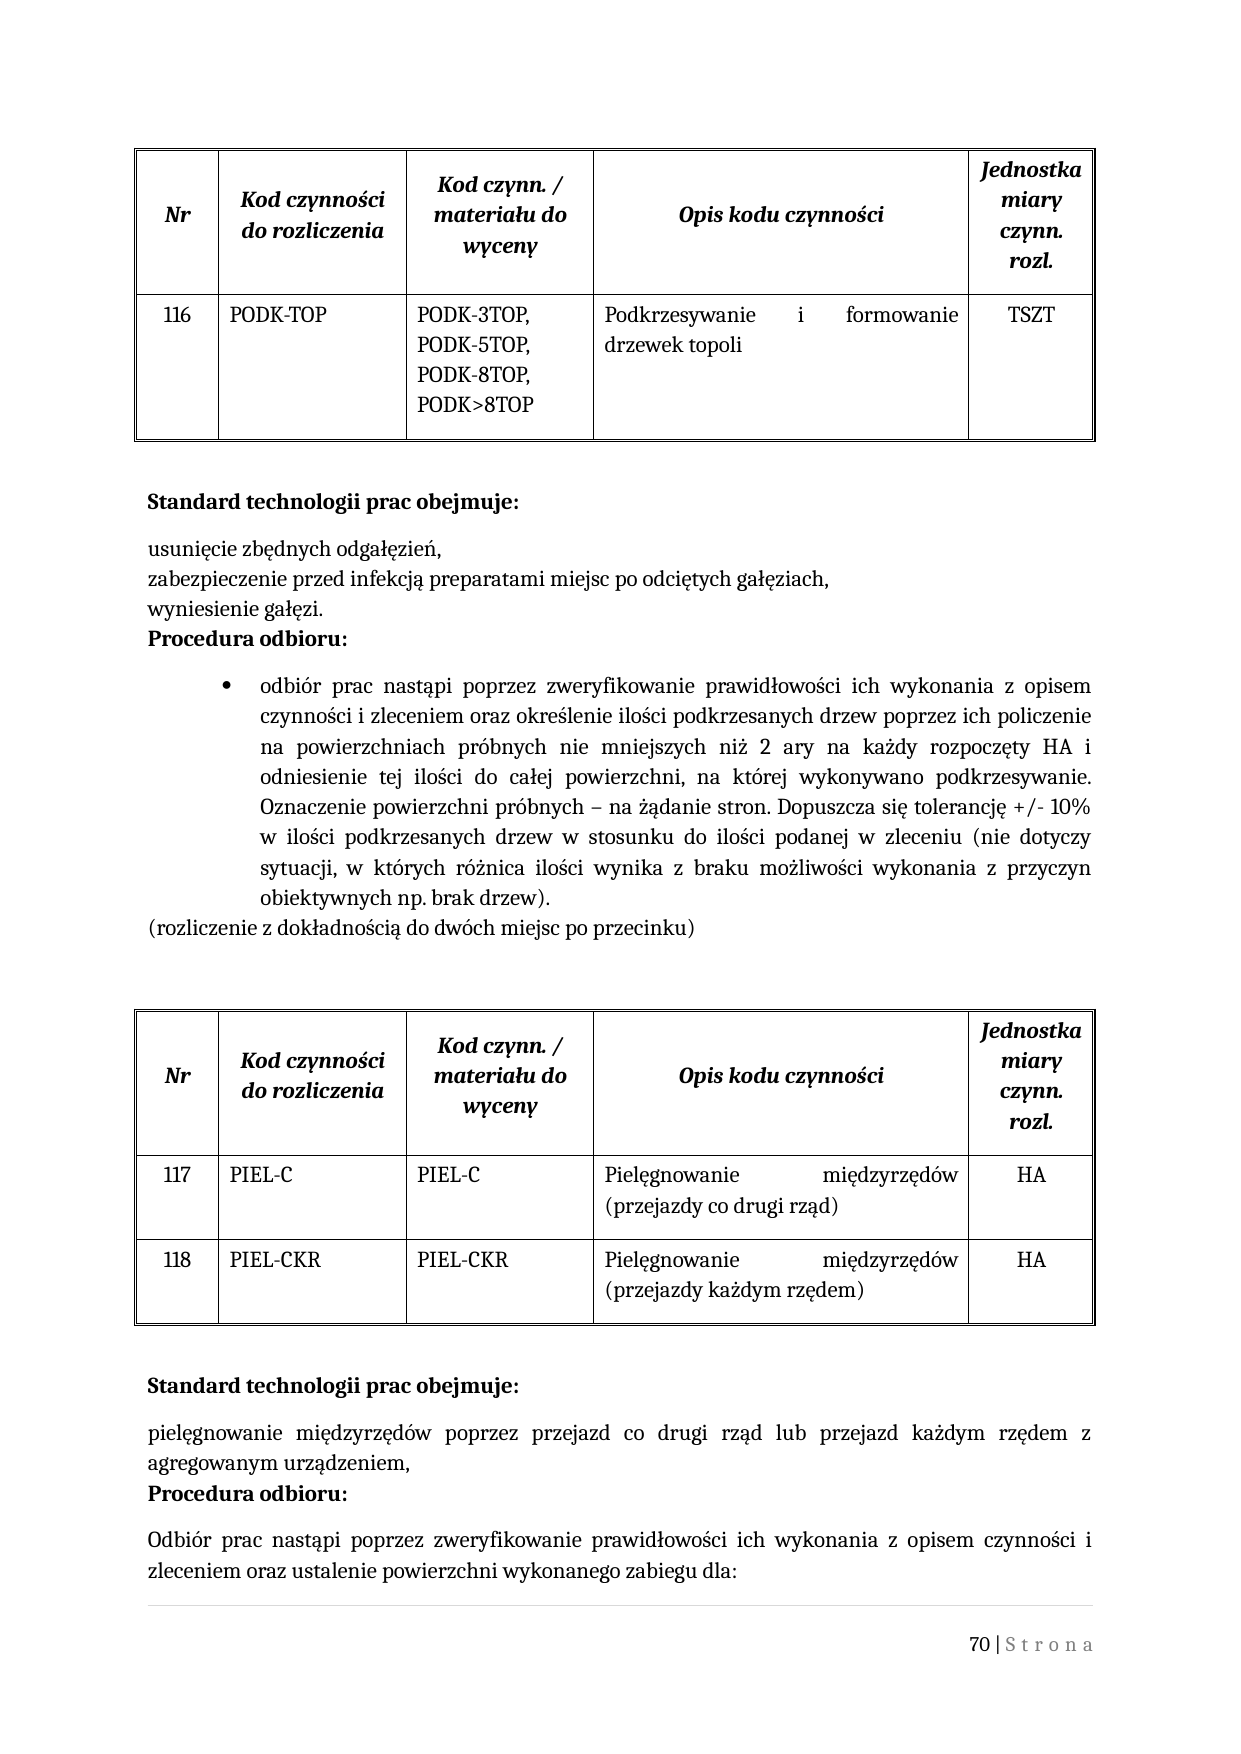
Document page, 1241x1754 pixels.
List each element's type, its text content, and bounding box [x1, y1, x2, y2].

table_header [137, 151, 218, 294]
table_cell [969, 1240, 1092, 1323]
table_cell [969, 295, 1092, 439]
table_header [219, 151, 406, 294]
text Procedura odbioru: [148, 626, 1093, 652]
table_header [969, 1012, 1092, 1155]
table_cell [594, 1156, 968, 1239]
text wyniesienie gałęzi. [148, 596, 1093, 622]
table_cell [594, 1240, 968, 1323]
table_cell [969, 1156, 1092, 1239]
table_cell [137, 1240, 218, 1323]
text Standard technologii prac obejmuje: [148, 489, 1093, 515]
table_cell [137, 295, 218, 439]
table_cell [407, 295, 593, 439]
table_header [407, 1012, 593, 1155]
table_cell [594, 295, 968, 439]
text zabezpieczenie przed infekcją preparatami miejsc po odciętych gałęziach, [148, 566, 1093, 592]
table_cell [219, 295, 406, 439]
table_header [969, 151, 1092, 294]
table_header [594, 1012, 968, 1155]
text pielęgnowanie międzyrzędów poprzez przejazd co drugi rząd lub przejazd każdym rzędem z agregowanym urządzeniem, [148, 1420, 1093, 1477]
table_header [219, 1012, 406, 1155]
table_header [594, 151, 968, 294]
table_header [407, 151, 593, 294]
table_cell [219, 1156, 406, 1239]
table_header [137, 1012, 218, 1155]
text Odbiór prac nastąpi poprzez zweryfikowanie prawidłowości ich wykonania z opisem czynności i zleceniem oraz ustalenie powierzchni wykonanego zabiegu dla: [148, 1527, 1093, 1584]
text (rozliczenie z dokładnością do dwóch miejsc po przecinku) [148, 915, 1093, 941]
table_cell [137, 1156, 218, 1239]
list odbiór prac nastąpi poprzez zweryfikowanie prawidłowości ich wykonania z opisem czynności i zleceniem oraz określenie ilości podkrzesanych drzew poprzez ich policzenie na powierzchniach próbnych nie mniejszych niż 2 ary na każdy rozpoczęty HA i odniesienie tej ilości do całej powierzchni, na której wykonywano podkrzesywanie. Oznaczenie powierzchni próbnych – na żądanie stron. Dopuszcza się tolerancję +/- 10% w ilości podkrzesanych drzew w stosunku do ilości podanej w zleceniu (nie dotyczy sytuacji, w których różnica ilości wynika z braku możliwości wykonania z przyczyn obiektywnych np. brak drzew). [223, 673, 1093, 911]
text Standard technologii prac obejmuje: [148, 1373, 1093, 1399]
text Procedura odbioru: [148, 1480, 1093, 1507]
text usunięcie zbędnych odgałęzień, [148, 536, 1093, 562]
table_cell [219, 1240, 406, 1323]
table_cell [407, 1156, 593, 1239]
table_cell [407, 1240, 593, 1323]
